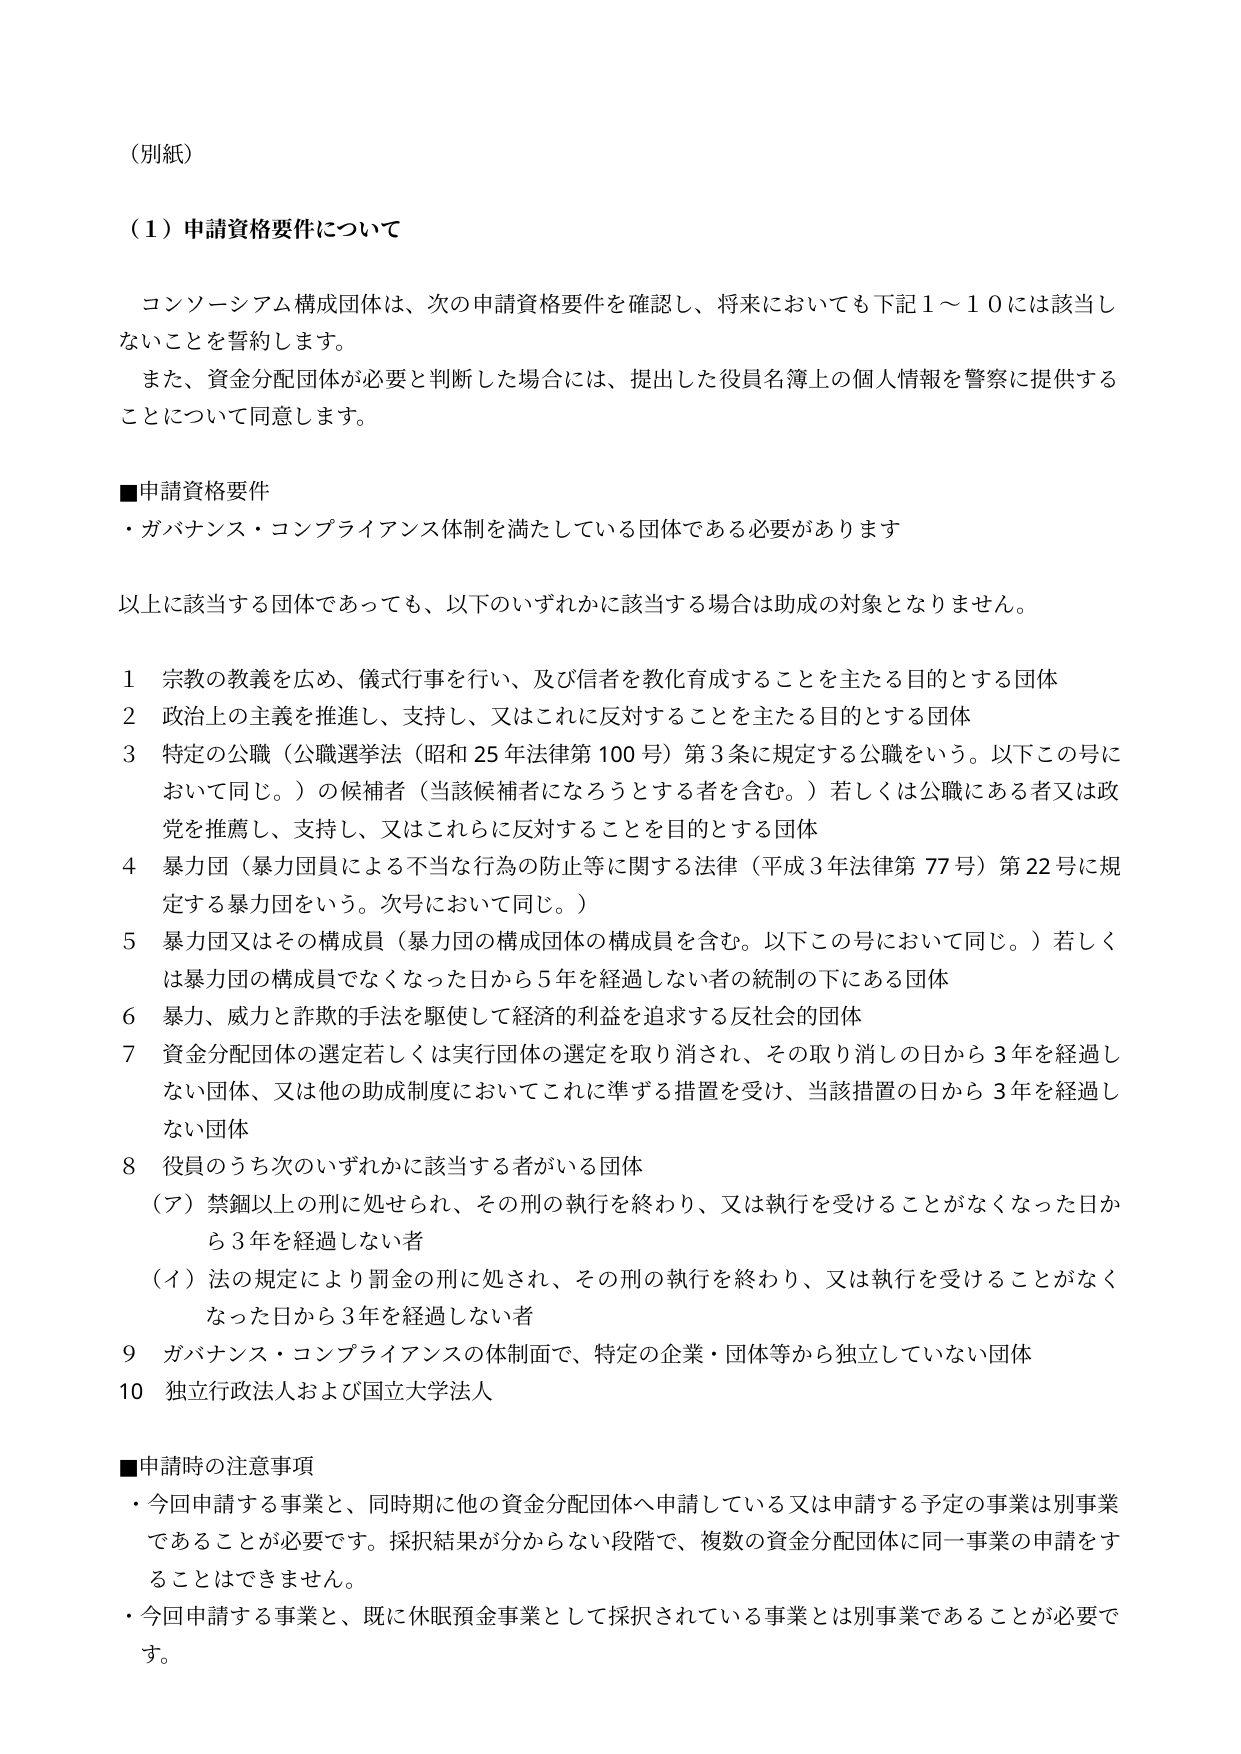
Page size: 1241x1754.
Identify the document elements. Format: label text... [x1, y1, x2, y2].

text （１）申請資格要件について [118, 209, 1122, 247]
text ８ 役員のうち次のいずれかに該当する者がいる団体 [118, 1147, 1122, 1184]
text （ア）禁錮以上の刑に処せられ、その刑の執行を終わり、又は執行を受けることがなくなった日から３年を経過しない者 [140, 1184, 1122, 1259]
text また、資金分配団体が必要と判断した場合には、提出した役員名簿上の個人情報を警察に提供することについて同意します。 [118, 359, 1122, 434]
text ３ 特定の公職（公職選挙法（昭和 25 年法律第 100 号）第３条に規定する公職をいう。以下この号において同じ。）の候補者（当該候補者になろうとする者を含む。）若しくは公職にある者又は政党を推薦し、支持し、又はこれらに反対することを目的とする団体 [118, 734, 1122, 847]
text ・今回申請する事業と、既に休眠預金事業として採択されている事業とは別事業であることが必要です。 [118, 1597, 1122, 1672]
text ■申請資格要件 [118, 472, 1122, 509]
text ９ ガバナンス・コンプライアンスの体制面で、特定の企業・団体等から独立していない団体 [118, 1334, 1122, 1372]
text ・ガバナンス・コンプライアンス体制を満たしている団体である必要があります [118, 509, 1122, 547]
text ■申請時の注意事項 [118, 1447, 1122, 1484]
text ・今回申請する事業と、同時期に他の資金分配団体へ申請している又は申請する予定の事業は別事業であることが必要です。採択結果が分からない段階で、複数の資金分配団体に同一事業の申請をすることはできません。 [125, 1484, 1122, 1597]
text １ 宗教の教義を広め、儀式行事を行い、及び信者を教化育成することを主たる目的とする団体 [118, 659, 1122, 697]
text 10 独立行政法人および国立大学法人 [118, 1372, 1122, 1409]
text （別紙） [118, 134, 1122, 172]
text ６ 暴力、威力と詐欺的手法を駆使して経済的利益を追求する反社会的団体 [118, 997, 1122, 1034]
text ２ 政治上の主義を推進し、支持し、又はこれに反対することを主たる目的とする団体 [118, 697, 1122, 734]
text 以上に該当する団体であっても、以下のいずれかに該当する場合は助成の対象となりません。 [118, 584, 1122, 622]
text ４ 暴力団（暴力団員による不当な行為の防止等に関する法律（平成３年法律第77号）第22号に規定する暴力団をいう。次号において同じ。） [118, 847, 1122, 922]
text （イ）法の規定により罰金の刑に処され、その刑の執行を終わり、又は執行を受けることがなくなった日から３年を経過しない者 [140, 1259, 1122, 1334]
text コンソーシアム構成団体は、次の申請資格要件を確認し、将来においても下記１～１０には該当しないことを誓約します。 [118, 284, 1122, 359]
text ７ 資金分配団体の選定若しくは実行団体の選定を取り消され、その取り消しの日から3年を経過しない団体、又は他の助成制度においてこれに準ずる措置を受け、当該措置の日から3年を経過しない団体 [118, 1034, 1122, 1147]
text ５ 暴力団又はその構成員（暴力団の構成団体の構成員を含む。以下この号において同じ。）若しくは暴力団の構成員でなくなった日から５年を経過しない者の統制の下にある団体 [118, 922, 1122, 997]
